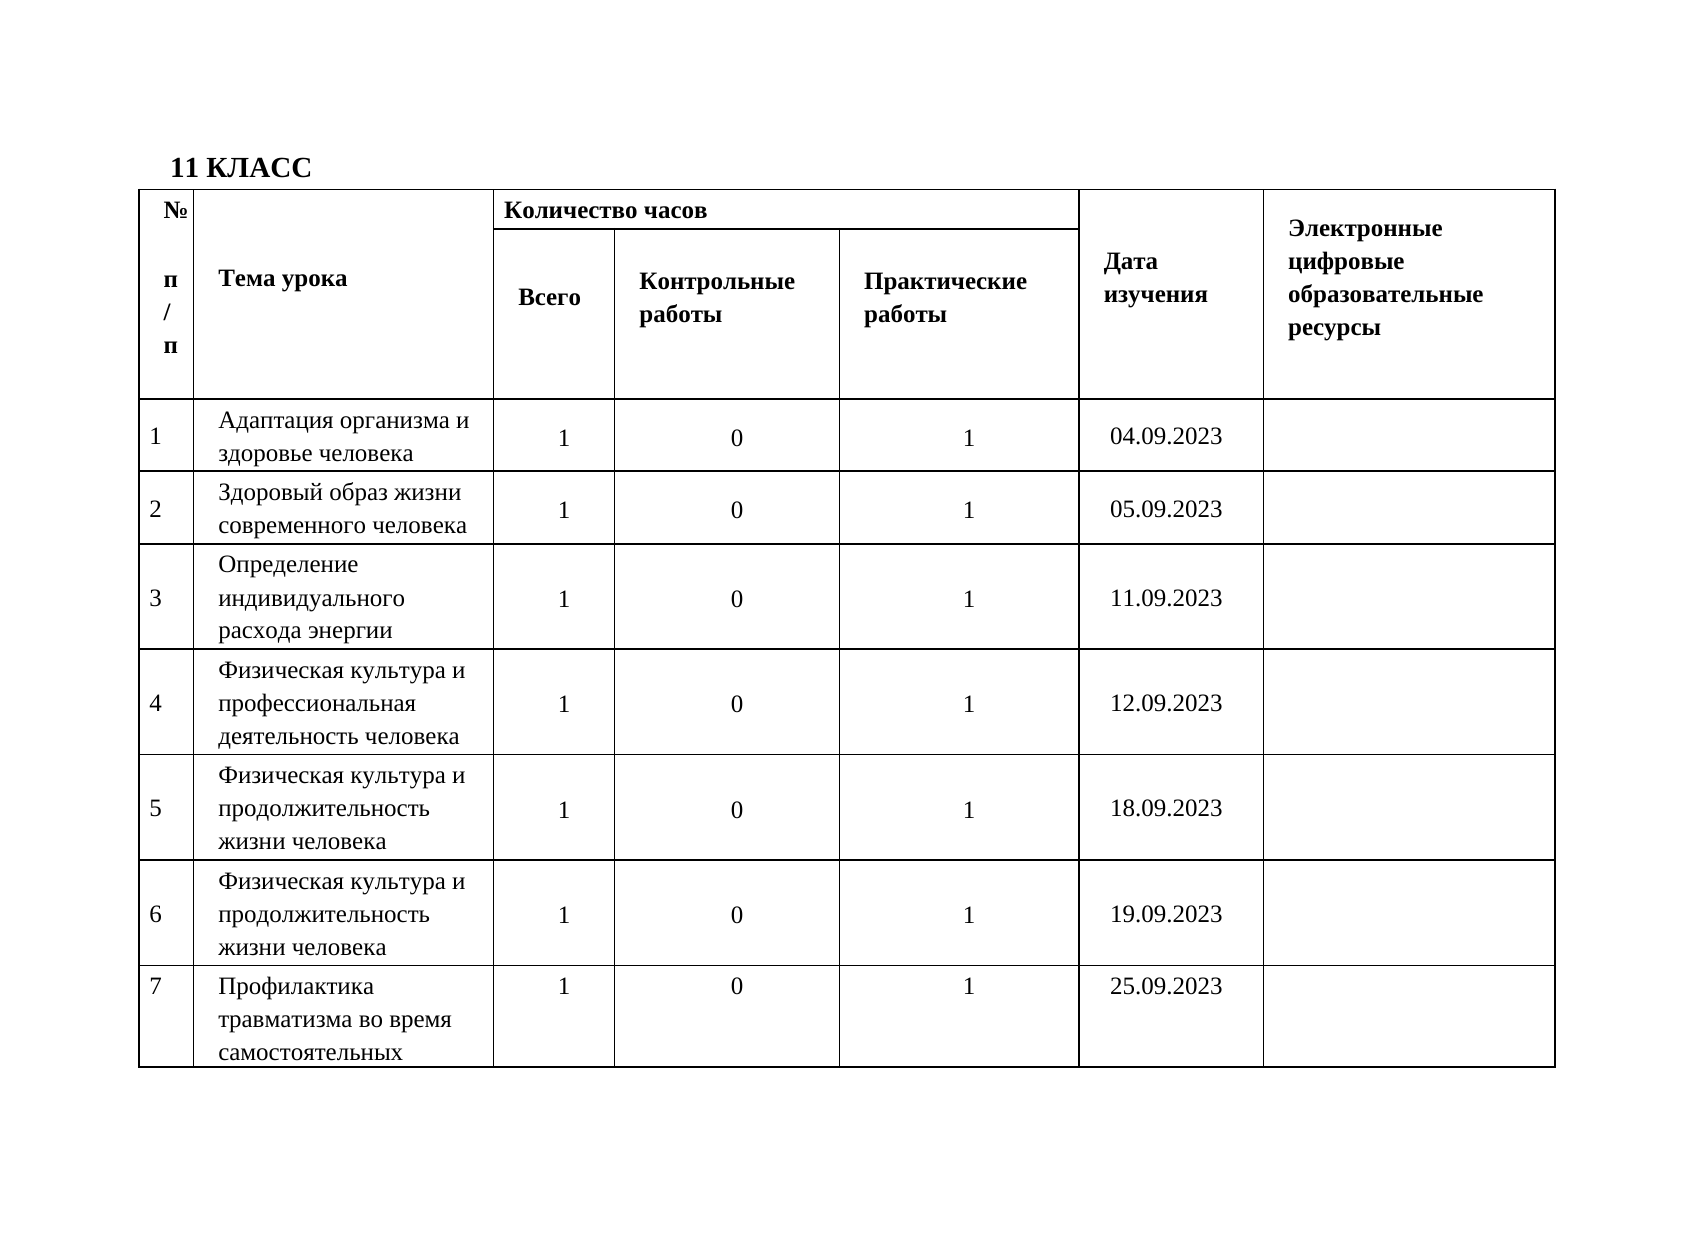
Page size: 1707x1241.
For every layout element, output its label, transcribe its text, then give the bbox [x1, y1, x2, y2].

table_cell Физическая культура и продолжительность жизни человека [194, 861, 493, 964]
table_cell 04.09.2023 [1080, 400, 1263, 470]
table_cell 12.09.2023 [1080, 650, 1263, 754]
table_cell [1264, 545, 1554, 648]
table_cell [1264, 861, 1554, 964]
table_cell Физическая культура и профессиональная деятельность человека [194, 650, 493, 754]
table_header Дата изучения [1080, 190, 1263, 398]
table_cell 0 [615, 545, 839, 648]
table_cell 4 [140, 650, 193, 754]
table_cell 1 [840, 650, 1078, 754]
table_cell 1 [494, 966, 614, 1066]
table_header Количество часов [494, 190, 1078, 228]
table_cell 5 [140, 755, 193, 859]
table_cell [1264, 472, 1554, 543]
table_cell Контрольные работы [615, 230, 839, 398]
table_header № п/п [140, 190, 193, 398]
table_cell 11.09.2023 [1080, 545, 1263, 648]
table_cell 1 [494, 545, 614, 648]
table_header Тема урока [194, 190, 493, 398]
table_header Электронные цифровые образовательные ресурсы [1264, 190, 1554, 398]
table_cell 2 [140, 472, 193, 543]
table_cell 0 [615, 400, 839, 470]
table_cell 25.09.2023 [1080, 966, 1263, 1066]
table_cell 1 [840, 545, 1078, 648]
table_cell 1 [840, 472, 1078, 543]
table_cell 1 [494, 650, 614, 754]
table_cell 6 [140, 861, 193, 964]
table_cell [1264, 966, 1554, 1066]
table_cell 1 [140, 400, 193, 470]
table_cell 1 [494, 472, 614, 543]
table_cell Определение индивидуального расхода энергии [194, 545, 493, 648]
table_cell 1 [494, 755, 614, 859]
table_cell Физическая культура и продолжительность жизни человека [194, 755, 493, 859]
table_cell 7 [140, 966, 193, 1066]
table_cell 1 [840, 755, 1078, 859]
table_cell Адаптация организма и здоровье человека [194, 400, 493, 470]
table_cell Практические работы [840, 230, 1078, 398]
table_cell 1 [840, 400, 1078, 470]
table_cell 1 [494, 861, 614, 964]
table_cell 0 [615, 966, 839, 1066]
table_cell [1264, 400, 1554, 470]
table_cell 05.09.2023 [1080, 472, 1263, 543]
table_cell 1 [494, 400, 614, 470]
table_cell 0 [615, 472, 839, 543]
table_cell Всего [494, 230, 614, 398]
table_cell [194, 966, 493, 1066]
table_cell 0 [615, 650, 839, 754]
table_cell 0 [615, 755, 839, 859]
table_cell [1264, 755, 1554, 859]
table_cell 1 [840, 861, 1078, 964]
table_cell [1264, 650, 1554, 754]
table_cell 1 [840, 966, 1078, 1066]
table_cell 19.09.2023 [1080, 861, 1263, 964]
table_cell 0 [615, 861, 839, 964]
table_cell 18.09.2023 [1080, 755, 1263, 859]
table_cell Здоровый образ жизни современного человека [194, 472, 493, 543]
table_cell 3 [140, 545, 193, 648]
text 11 КЛАСС [162, 150, 1557, 183]
